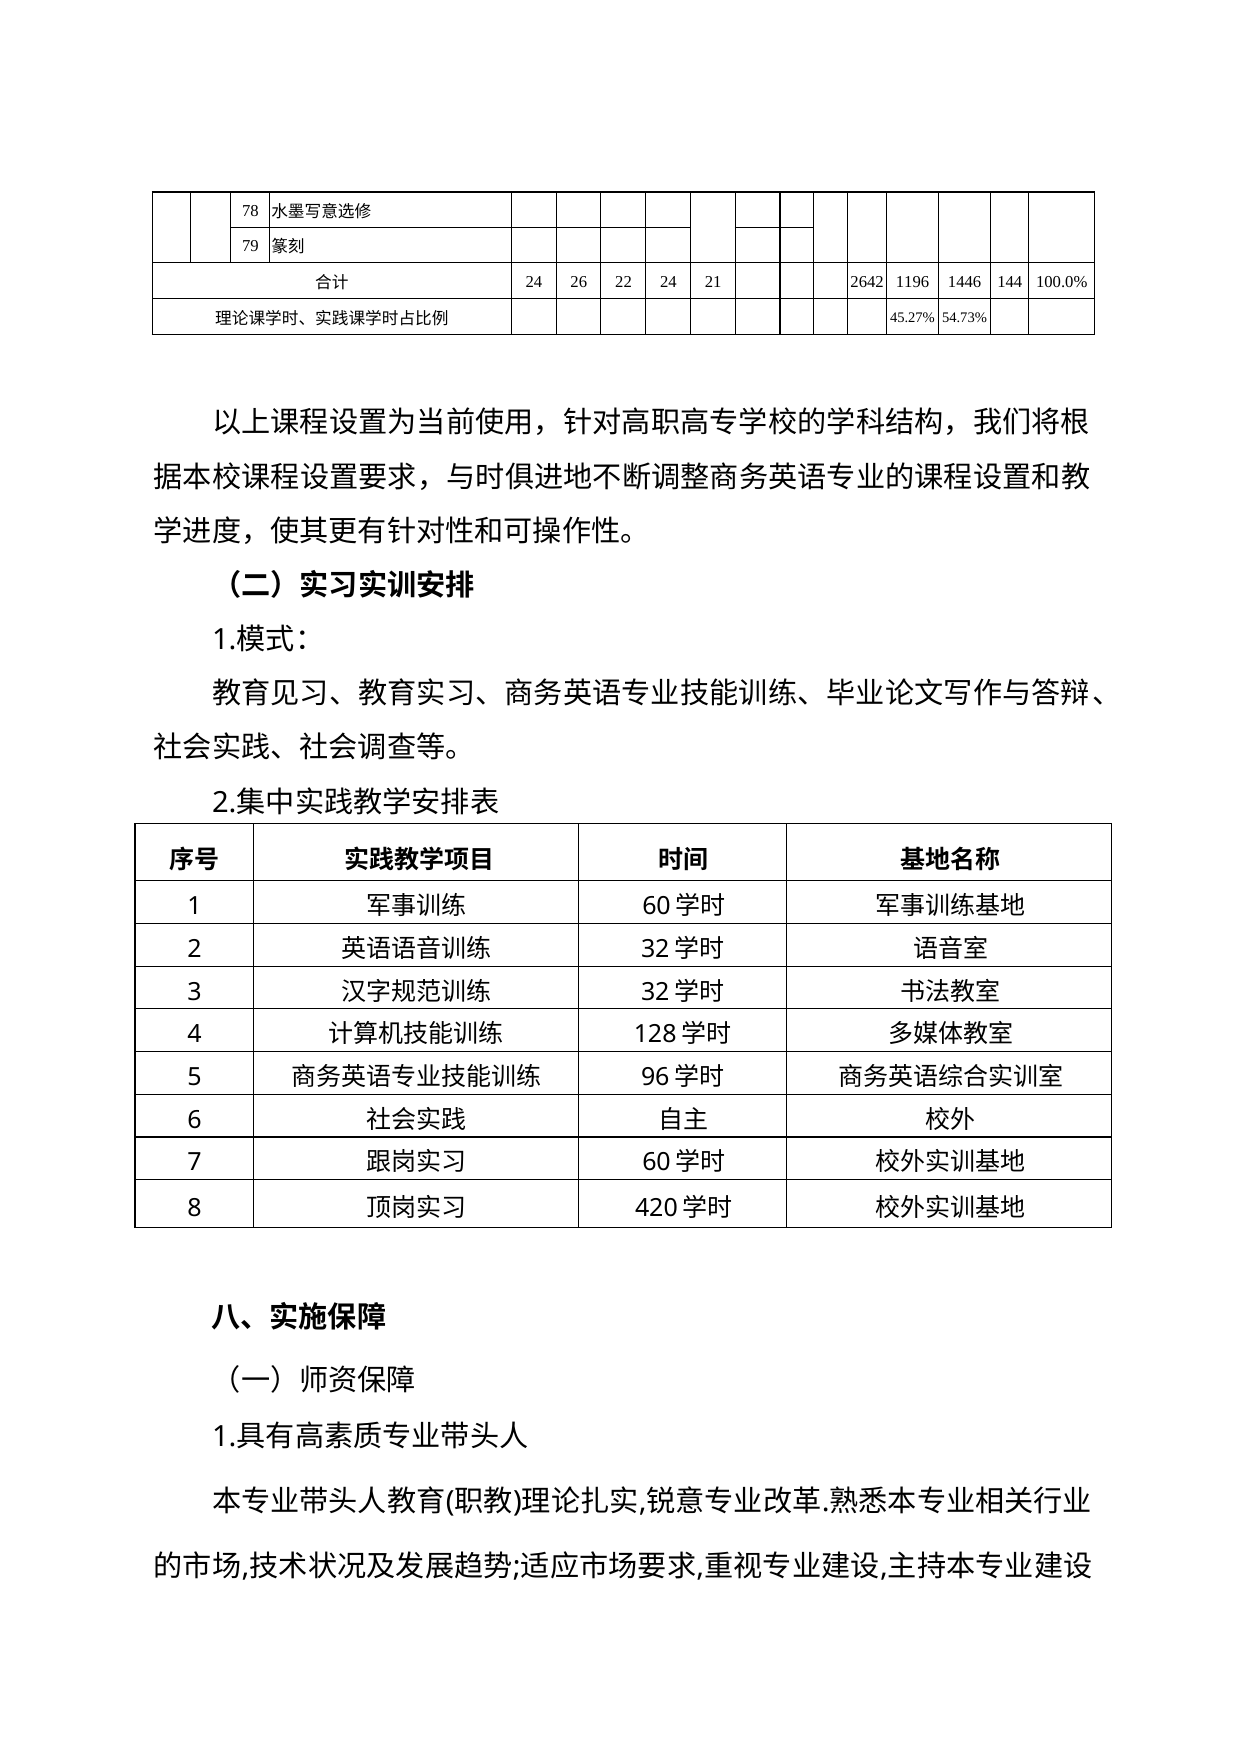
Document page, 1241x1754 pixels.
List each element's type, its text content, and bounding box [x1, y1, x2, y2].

table_cell [1029, 299, 1094, 334]
table_cell 多媒体教室 [787, 1009, 1111, 1051]
table_cell 21 [691, 263, 735, 298]
table_cell 校外实训基地 [787, 1180, 1111, 1227]
table_cell 篆刻 [270, 228, 511, 262]
table_cell 78 [231, 193, 269, 227]
table_cell 商务英语综合实训室 [787, 1052, 1111, 1094]
table_cell 自主 [579, 1095, 786, 1136]
table_cell 1446 [939, 263, 990, 298]
table_cell 1196 [887, 263, 938, 298]
table_cell 128学时 [579, 1009, 786, 1051]
text 教育见习、教育实习、商务英语专业技能训练、毕业论文写作与答辩、社会实践、社会调查等。 [153, 660, 1093, 769]
table_cell [848, 299, 886, 334]
table_cell 军事训练基地 [787, 881, 1111, 923]
table_cell 理论课学时、实践课学时占比例 [153, 299, 511, 334]
text （一）师资保障 [153, 1347, 1093, 1401]
table_cell 商务英语专业技能训练 [254, 1052, 578, 1094]
table_header 序号 [136, 824, 253, 880]
table_cell 420学时 [579, 1180, 786, 1227]
table_cell [781, 263, 813, 298]
table_cell 60学时 [579, 1138, 786, 1179]
table_cell [781, 299, 813, 334]
table_cell [814, 263, 847, 298]
table_cell 2642 [848, 263, 886, 298]
table_cell 8 [136, 1180, 253, 1227]
table_cell 144 [991, 263, 1028, 298]
table_header 实践教学项目 [254, 824, 578, 880]
table_cell 60学时 [579, 881, 786, 923]
table_cell 6 [136, 1095, 253, 1136]
table_cell [781, 193, 813, 227]
table_cell [601, 299, 645, 334]
table_cell [736, 228, 779, 262]
table_cell [601, 228, 645, 262]
table_cell [557, 193, 600, 227]
table_cell 3 [136, 967, 253, 1008]
text 2.集中实践教学安排表 [153, 769, 1093, 823]
table_cell 26 [557, 263, 600, 298]
text 八、实施保障 [153, 1282, 1093, 1347]
table_cell 24 [512, 263, 556, 298]
table_cell 7 [136, 1138, 253, 1179]
table_cell 100.0% [1029, 263, 1094, 298]
table_cell 英语语音训练 [254, 924, 578, 966]
table_cell 96学时 [579, 1052, 786, 1094]
table_cell [557, 228, 600, 262]
table_header 基地名称 [787, 824, 1111, 880]
table_cell 54.73% [939, 299, 990, 334]
table_cell [646, 193, 690, 227]
table_cell [646, 299, 690, 334]
table_cell [814, 299, 847, 334]
table_cell [646, 228, 690, 262]
table_cell 顶岗实习 [254, 1180, 578, 1227]
table_cell 合计 [153, 263, 511, 298]
table_cell [736, 299, 779, 334]
table_cell 4 [136, 1009, 253, 1051]
table_cell 22 [601, 263, 645, 298]
table_cell 跟岗实习 [254, 1138, 578, 1179]
text 1.具有高素质专业带头人 [153, 1401, 1093, 1466]
table_cell 水墨写意选修 [270, 193, 511, 227]
table_cell [601, 193, 645, 227]
table_cell [781, 228, 813, 262]
table_cell 5 [136, 1052, 253, 1094]
table_cell [512, 299, 556, 334]
table_cell 32学时 [579, 967, 786, 1008]
table_cell 1 [136, 881, 253, 923]
table_cell 45.27% [887, 299, 938, 334]
table_cell 语音室 [787, 924, 1111, 966]
table_cell 79 [231, 228, 269, 262]
text 1.模式： [153, 606, 1093, 660]
table_cell 社会实践 [254, 1095, 578, 1136]
table_cell 校外实训基地 [787, 1138, 1111, 1179]
table_cell [736, 263, 779, 298]
table_cell [512, 193, 556, 227]
table_cell [991, 299, 1028, 334]
table_cell 汉字规范训练 [254, 967, 578, 1008]
table_cell [557, 299, 600, 334]
table_cell [512, 228, 556, 262]
table_cell 2 [136, 924, 253, 966]
table_cell 军事训练 [254, 881, 578, 923]
table_cell [691, 299, 735, 334]
table_cell 24 [646, 263, 690, 298]
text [153, 1466, 1093, 1596]
table_cell 32学时 [579, 924, 786, 966]
table_cell 校外 [787, 1095, 1111, 1136]
table_header 时间 [579, 824, 786, 880]
table_cell 计算机技能训练 [254, 1009, 578, 1051]
text （二）实习实训安排 [153, 552, 1093, 606]
table_cell [736, 193, 779, 227]
text 以上课程设置为当前使用，针对高职高专学校的学科结构，我们将根据本校课程设置要求，与时俱进地不断调整商务英语专业的课程设置和教学进度，使其更有针对性和可操作性。 [153, 389, 1093, 552]
table_cell 书法教室 [787, 967, 1111, 1008]
